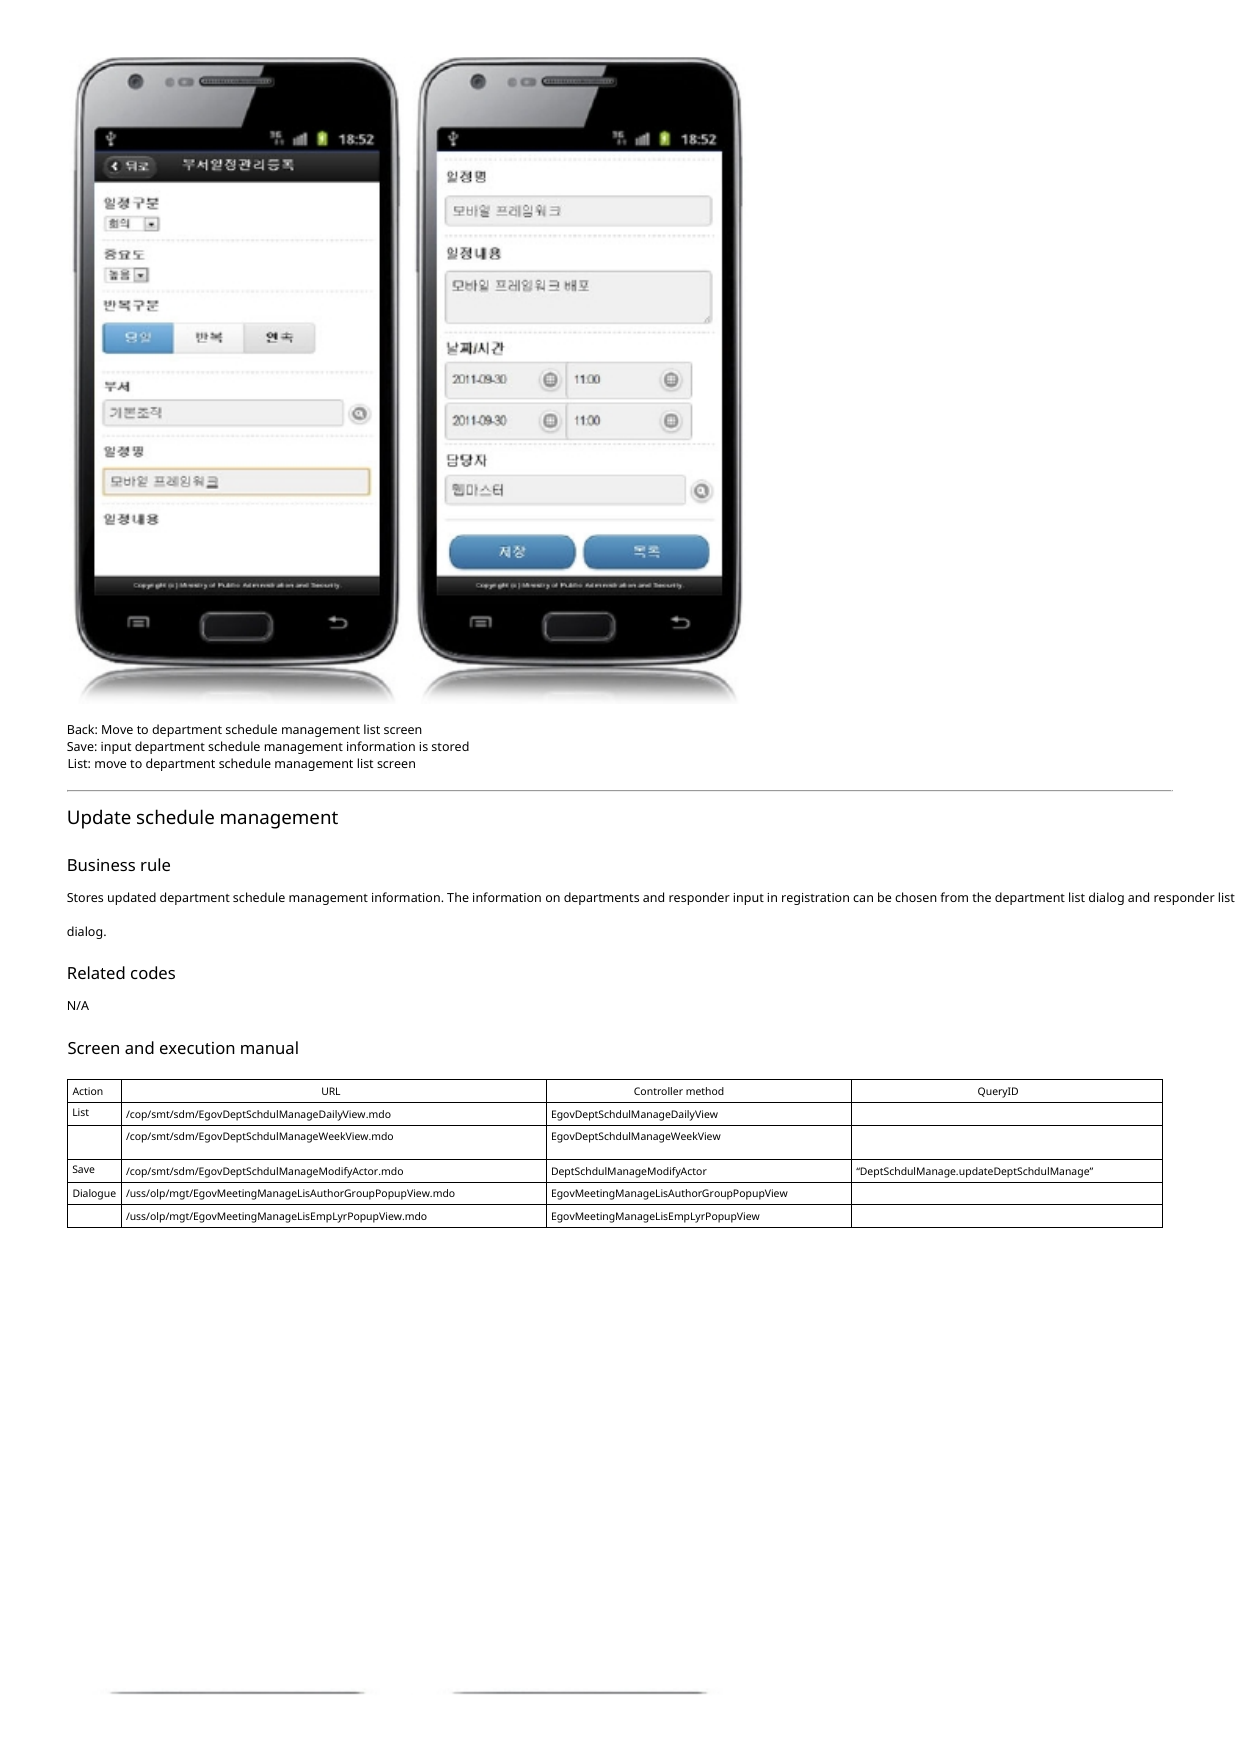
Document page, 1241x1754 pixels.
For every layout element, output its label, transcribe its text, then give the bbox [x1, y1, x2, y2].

text Save: input department schedule management information is stored [67, 738, 1240, 754]
picture [68, 56, 749, 704]
text Back: Move to department schedule management list screen [67, 721, 1240, 738]
text N/A [67, 983, 1240, 1017]
text List: move to department schedule management list screen [67, 754, 1240, 772]
text Related codes [67, 966, 1240, 983]
text Business rule [67, 858, 1240, 875]
text Stores updated department schedule management information. The information on departments and responder input in registration can be chosen from the department list dialog and responder list dialog. [67, 875, 1240, 943]
text Update schedule management [67, 809, 1240, 829]
text Screen and execution manual [67, 1040, 1240, 1058]
picture [68, 1687, 749, 1696]
